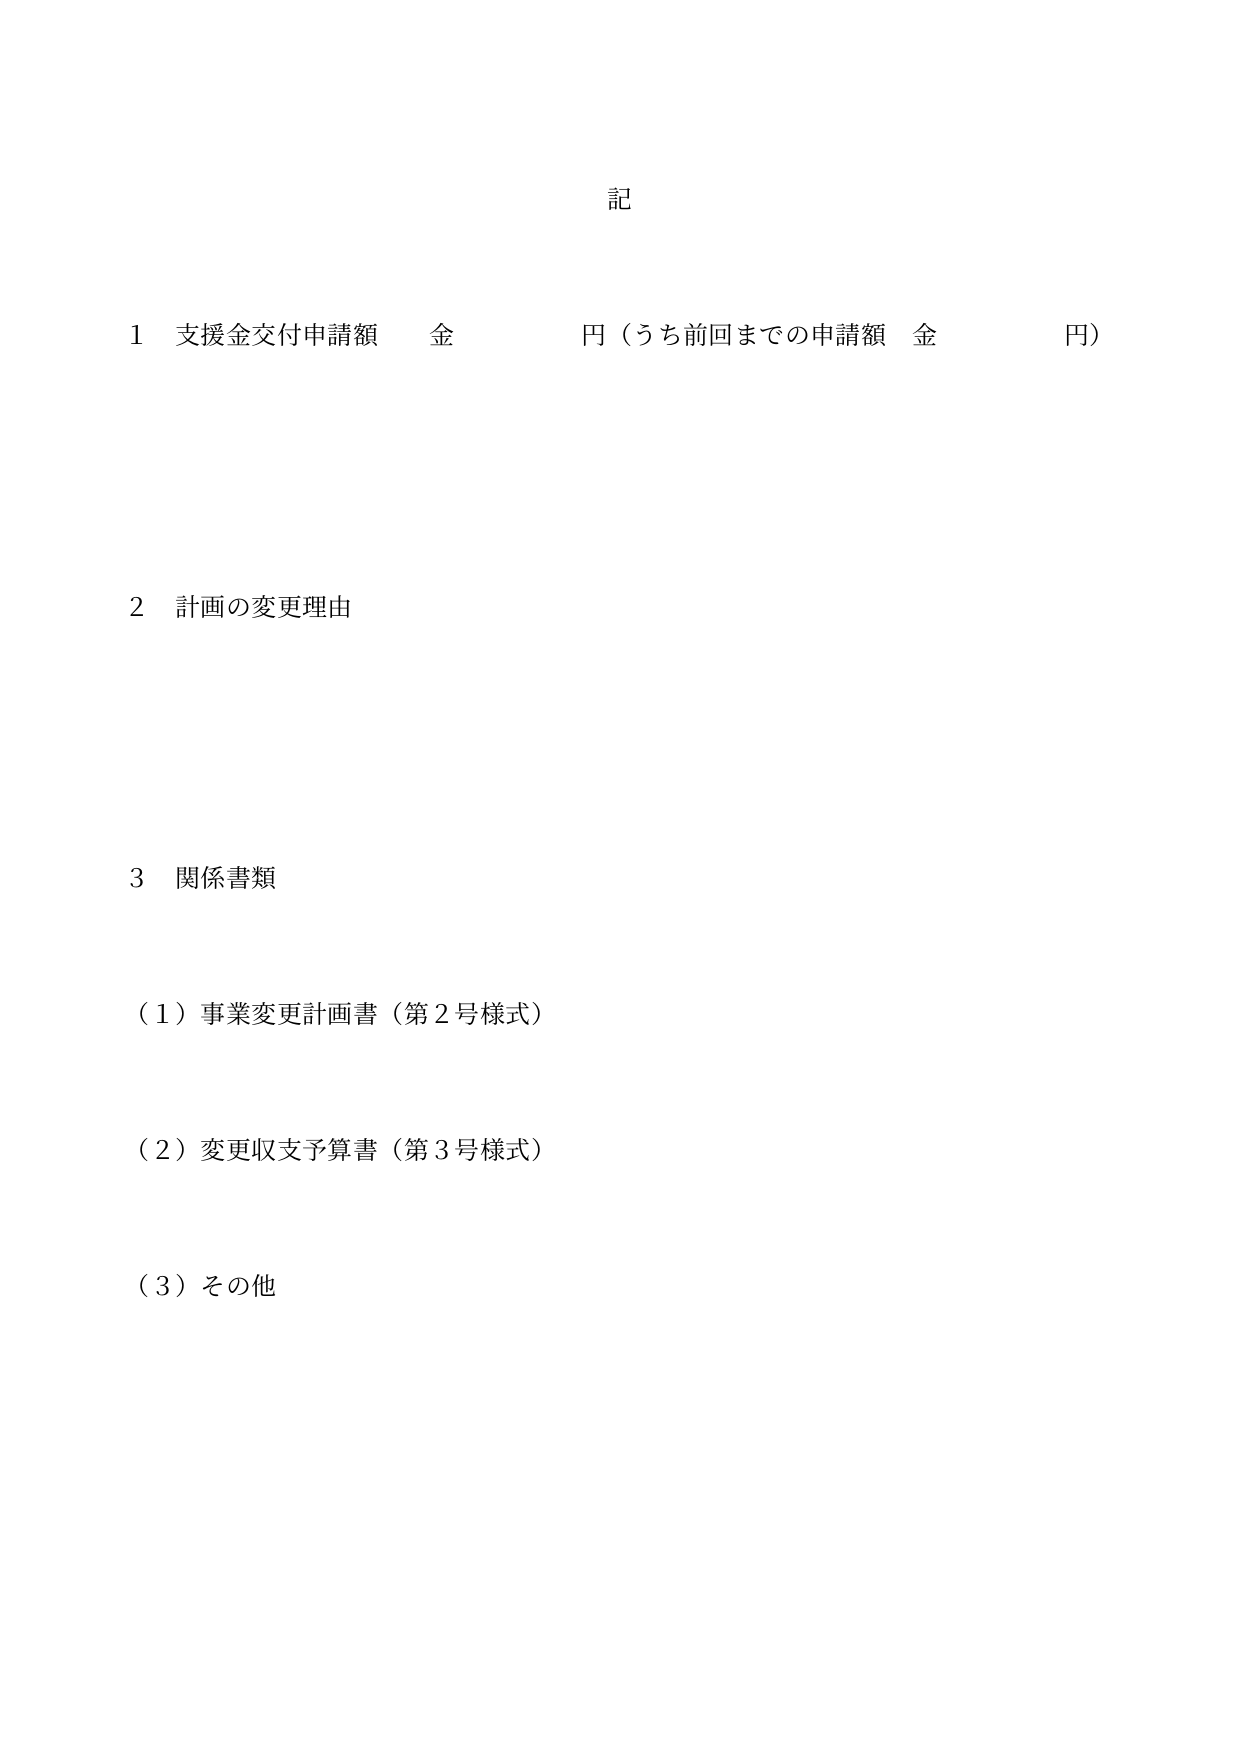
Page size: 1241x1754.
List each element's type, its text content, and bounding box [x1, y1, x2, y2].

text （１）事業変更計画書（第２号様式） [124, 979, 1116, 1047]
text （３）その他 [124, 1251, 1116, 1318]
text （２）変更収支予算書（第３号様式） [124, 1115, 1116, 1183]
text 記 [124, 164, 1116, 232]
text １ 支援金交付申請額 金 円（うち前回までの申請額 金 円） [124, 300, 1116, 368]
text ２ 計画の変更理由 [124, 571, 1116, 639]
text ３ 関係書類 [124, 843, 1116, 911]
